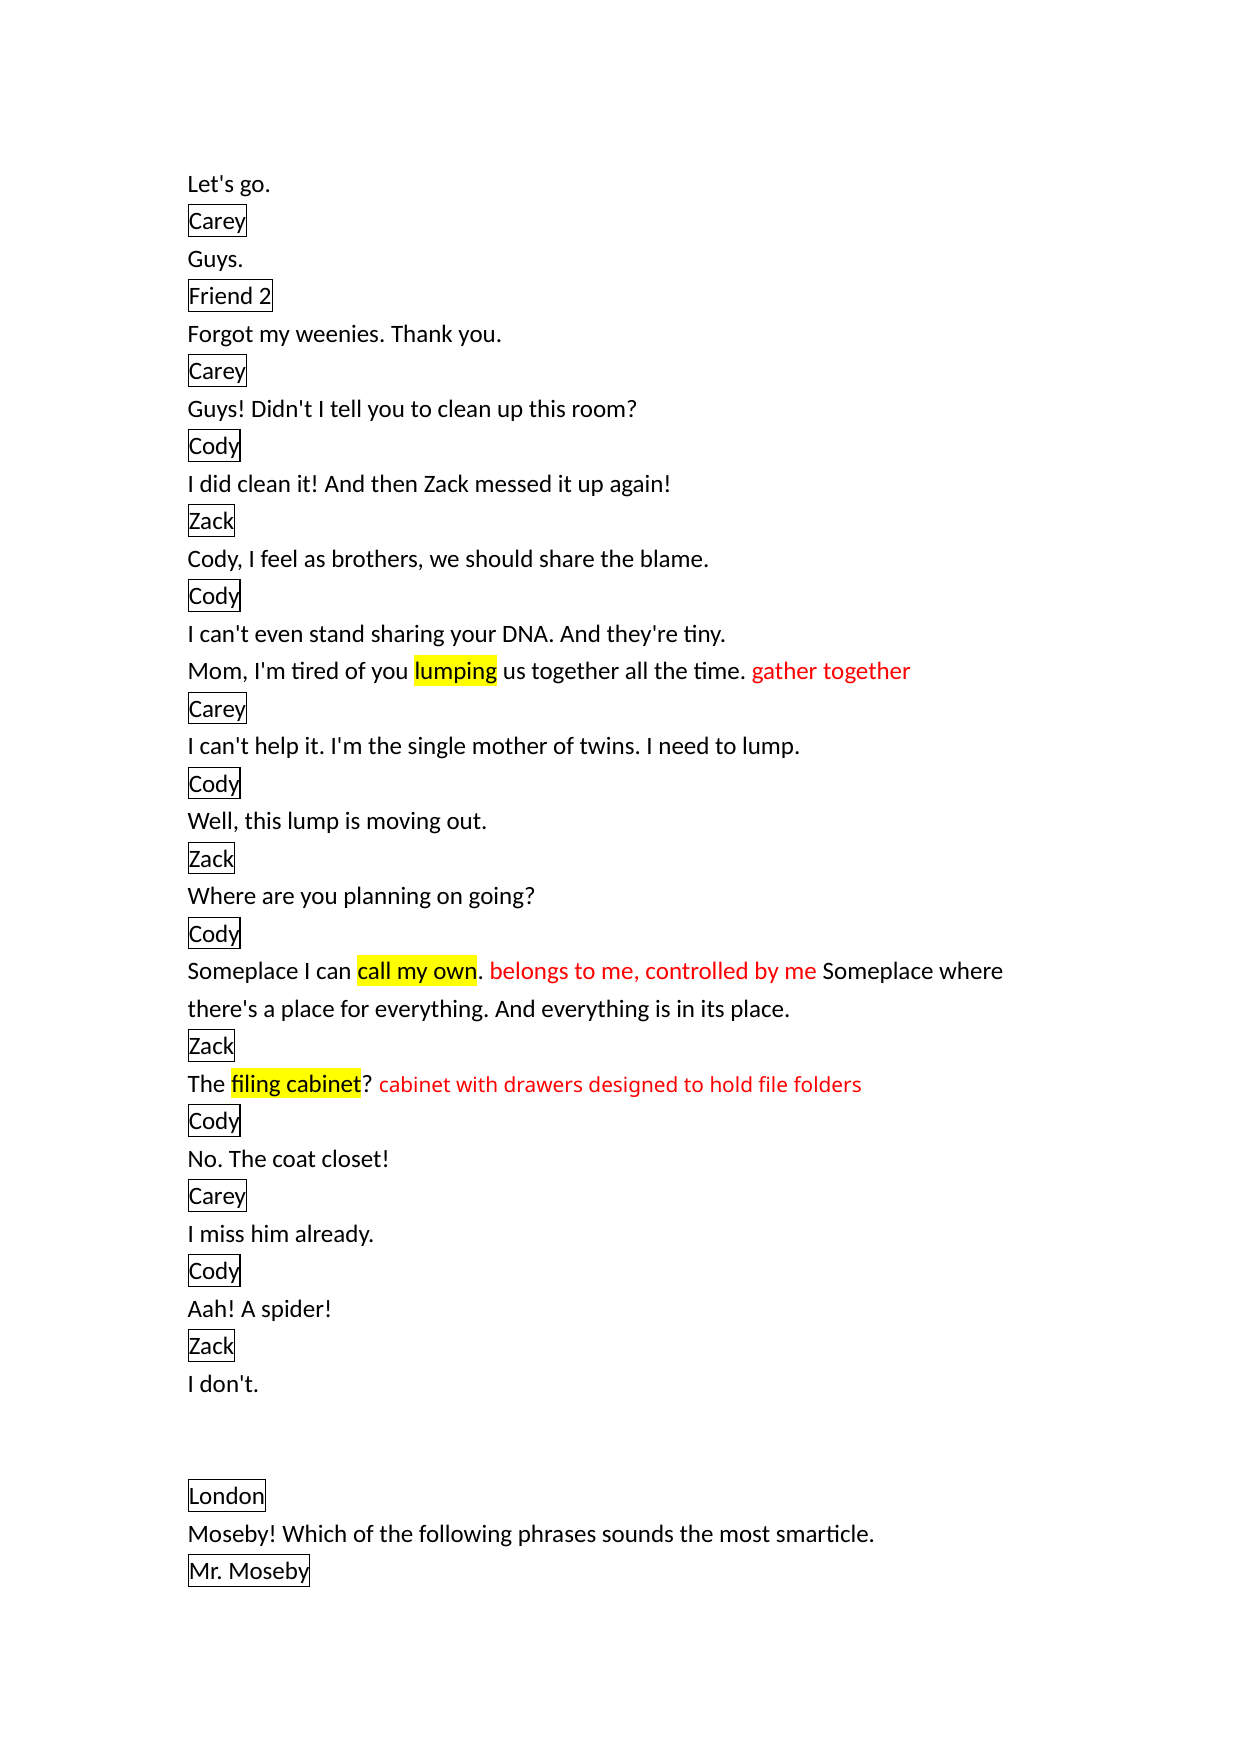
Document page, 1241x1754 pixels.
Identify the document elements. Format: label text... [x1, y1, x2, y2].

text Where are you planning on going? [187, 877, 1053, 914]
text Aah! A spider! [187, 1289, 1053, 1327]
text Friend 2 [187, 277, 1053, 314]
text No. The coat closet! [187, 1139, 1053, 1177]
text Cody [187, 427, 1053, 464]
text Someplace I can call my own. belongs to me, controlled by me Someplace where there's a place for everything. And everything is in its place. [187, 952, 1053, 1027]
text Moseby! Which of the following phrases sounds the most smarticle. [187, 1514, 1053, 1552]
text Cody [187, 577, 1053, 614]
text Guys! Didn't I tell you to clean up this room? [187, 389, 1053, 427]
text I don't. [187, 1364, 1053, 1402]
text Carey [187, 1177, 1053, 1214]
text The filing cabinet? cabinet with drawers designed to hold file folders [187, 1064, 1053, 1102]
text Guys. [187, 239, 1053, 277]
text Cody, I feel as brothers, we should share the blame. [187, 539, 1053, 577]
text Zack [187, 839, 1053, 877]
text Cody [187, 764, 1053, 802]
text Forgot my weenies. Thank you. [187, 314, 1053, 352]
text I can't help it. I'm the single mother of twins. I need to lump. [187, 727, 1053, 764]
text Mom, I'm tired of you lumping us together all the time. gather together [187, 652, 1053, 689]
text Carey [187, 352, 1053, 389]
text Carey [187, 202, 1053, 239]
text I can't even stand sharing your DNA. And they're tiny. [187, 614, 1053, 652]
text Cody [187, 1102, 1053, 1139]
text Cody [187, 914, 1053, 952]
text Zack [187, 1327, 1053, 1364]
text London [187, 1477, 1053, 1514]
text Zack [187, 502, 1053, 539]
text Well, this lump is moving out. [187, 802, 1053, 839]
text Mr. Moseby [187, 1552, 1053, 1589]
text Cody [187, 1252, 1053, 1289]
text I miss him already. [187, 1214, 1053, 1252]
text Let's go. [187, 164, 1053, 202]
text Carey [187, 689, 1053, 727]
text Zack [187, 1027, 1053, 1064]
text I did clean it! And then Zack messed it up again! [187, 464, 1053, 502]
